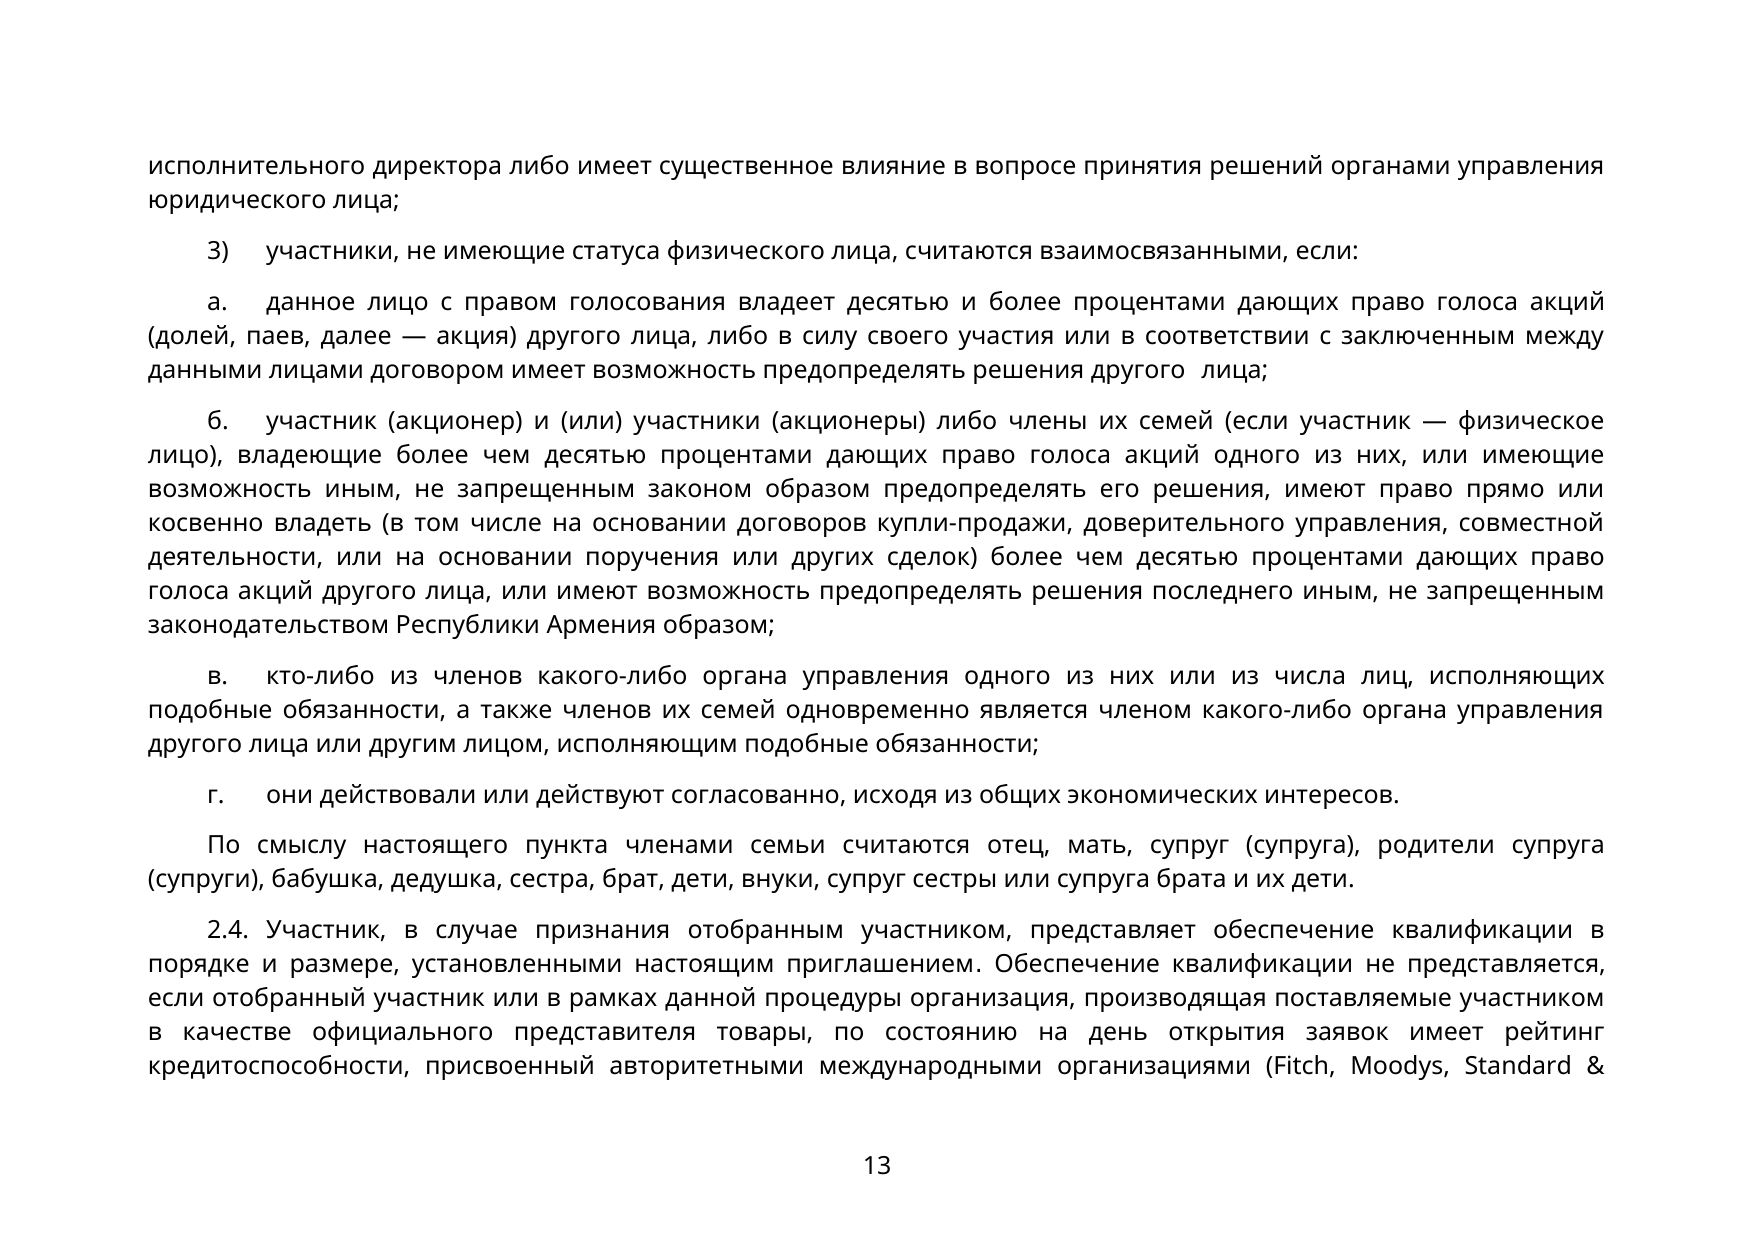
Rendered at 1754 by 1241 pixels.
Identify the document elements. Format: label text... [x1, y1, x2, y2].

text г. они действовали или действуют согласованно, исходя из общих экономических интересов. [148, 776, 1606, 810]
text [148, 148, 1606, 216]
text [148, 912, 1606, 1082]
text б. участник (акционер) и (или) участники (акционеры) либо члены их семей (если участник — физическое лицо), владеющие более чем десятью процентами дающих право голоса акций одного из них, или имеющие возможность иным, не запрещенным законом образом предопределять его решения, имеют право прямо или косвенно владеть (в том числе на основании договоров купли-продажи, доверительного управления, совместной деятельности, или на основании поручения или других сделок) более чем десятью процентами дающих право голоса акций другого лица, или имеют возможность предопределять решения последнего иным, не запрещенным законодательством Республики Армения образом; [148, 402, 1606, 641]
text в. кто-либо из членов какого-либо органа управления одного из них или из числа лиц, исполняющих подобные обязанности, а также членов их семей одновременно является членом какого-либо органа управления другого лица или другим лицом, исполняющим подобные обязанности; [148, 657, 1606, 759]
text 3) участники, не имеющие статуса физического лица, считаются взаимосвязанными, если: [148, 232, 1606, 267]
text а. данное лицо с правом голосования владеет десятью и более процентами дающих право голоса акций (долей, паев, далее — акция) другого лица, либо в силу своего участия или в соответствии с заключенным между данными лицами договором имеет возможность предопределять решения другого лица; [148, 283, 1606, 386]
text По смыслу настоящего пункта членами семьи считаются отец, мать, супруг (супруга), родители супруга (супруги), бабушка, дедушка, сестра, брат, дети, внуки, супруг сестры или супруга брата и их дети. [148, 827, 1606, 895]
